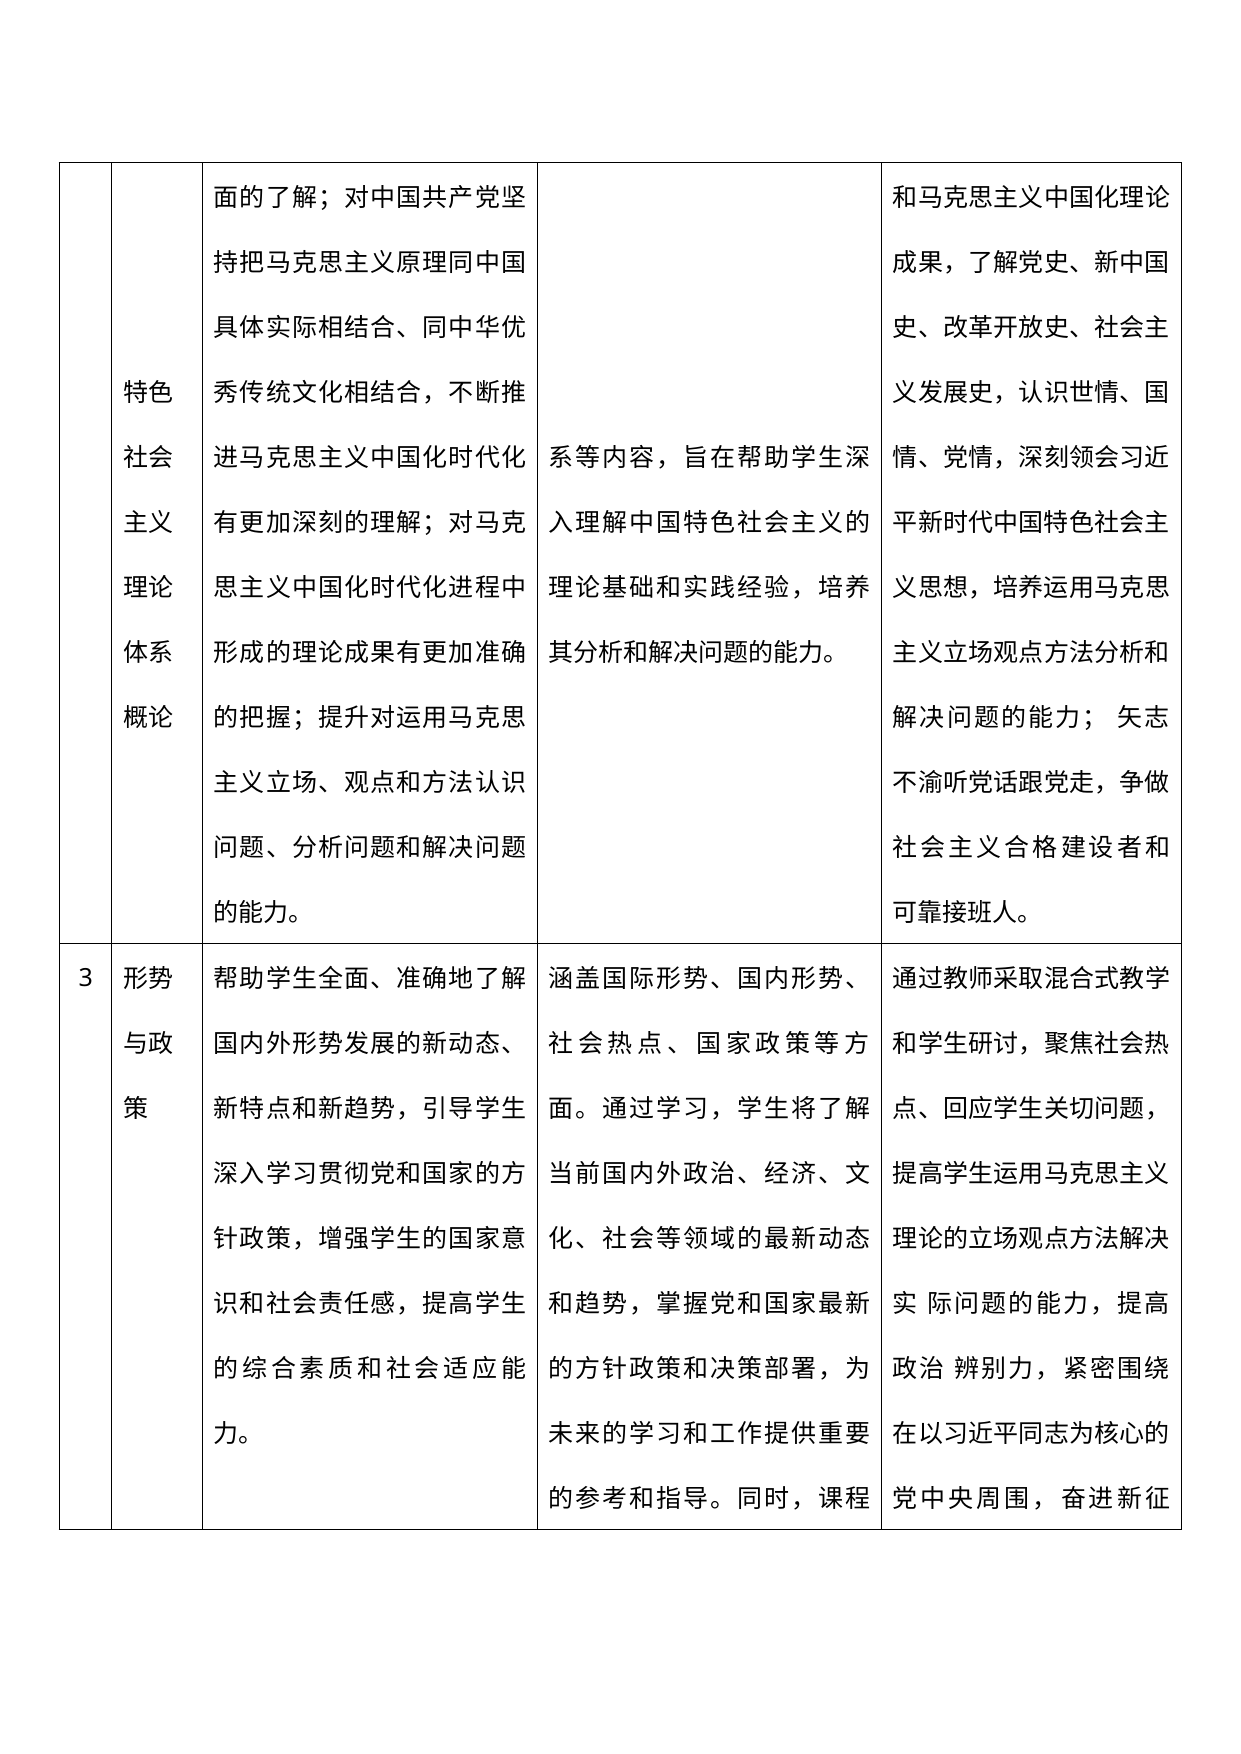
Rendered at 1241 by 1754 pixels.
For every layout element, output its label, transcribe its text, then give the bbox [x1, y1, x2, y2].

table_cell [882, 944, 1181, 1529]
table_cell 2 [60, 163, 111, 943]
table_cell 3 [60, 944, 111, 1529]
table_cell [538, 163, 881, 943]
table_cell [203, 163, 537, 943]
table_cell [203, 944, 537, 1529]
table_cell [112, 163, 202, 943]
table_cell 形势与政策 [112, 944, 202, 1529]
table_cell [882, 163, 1181, 943]
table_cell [538, 944, 881, 1529]
